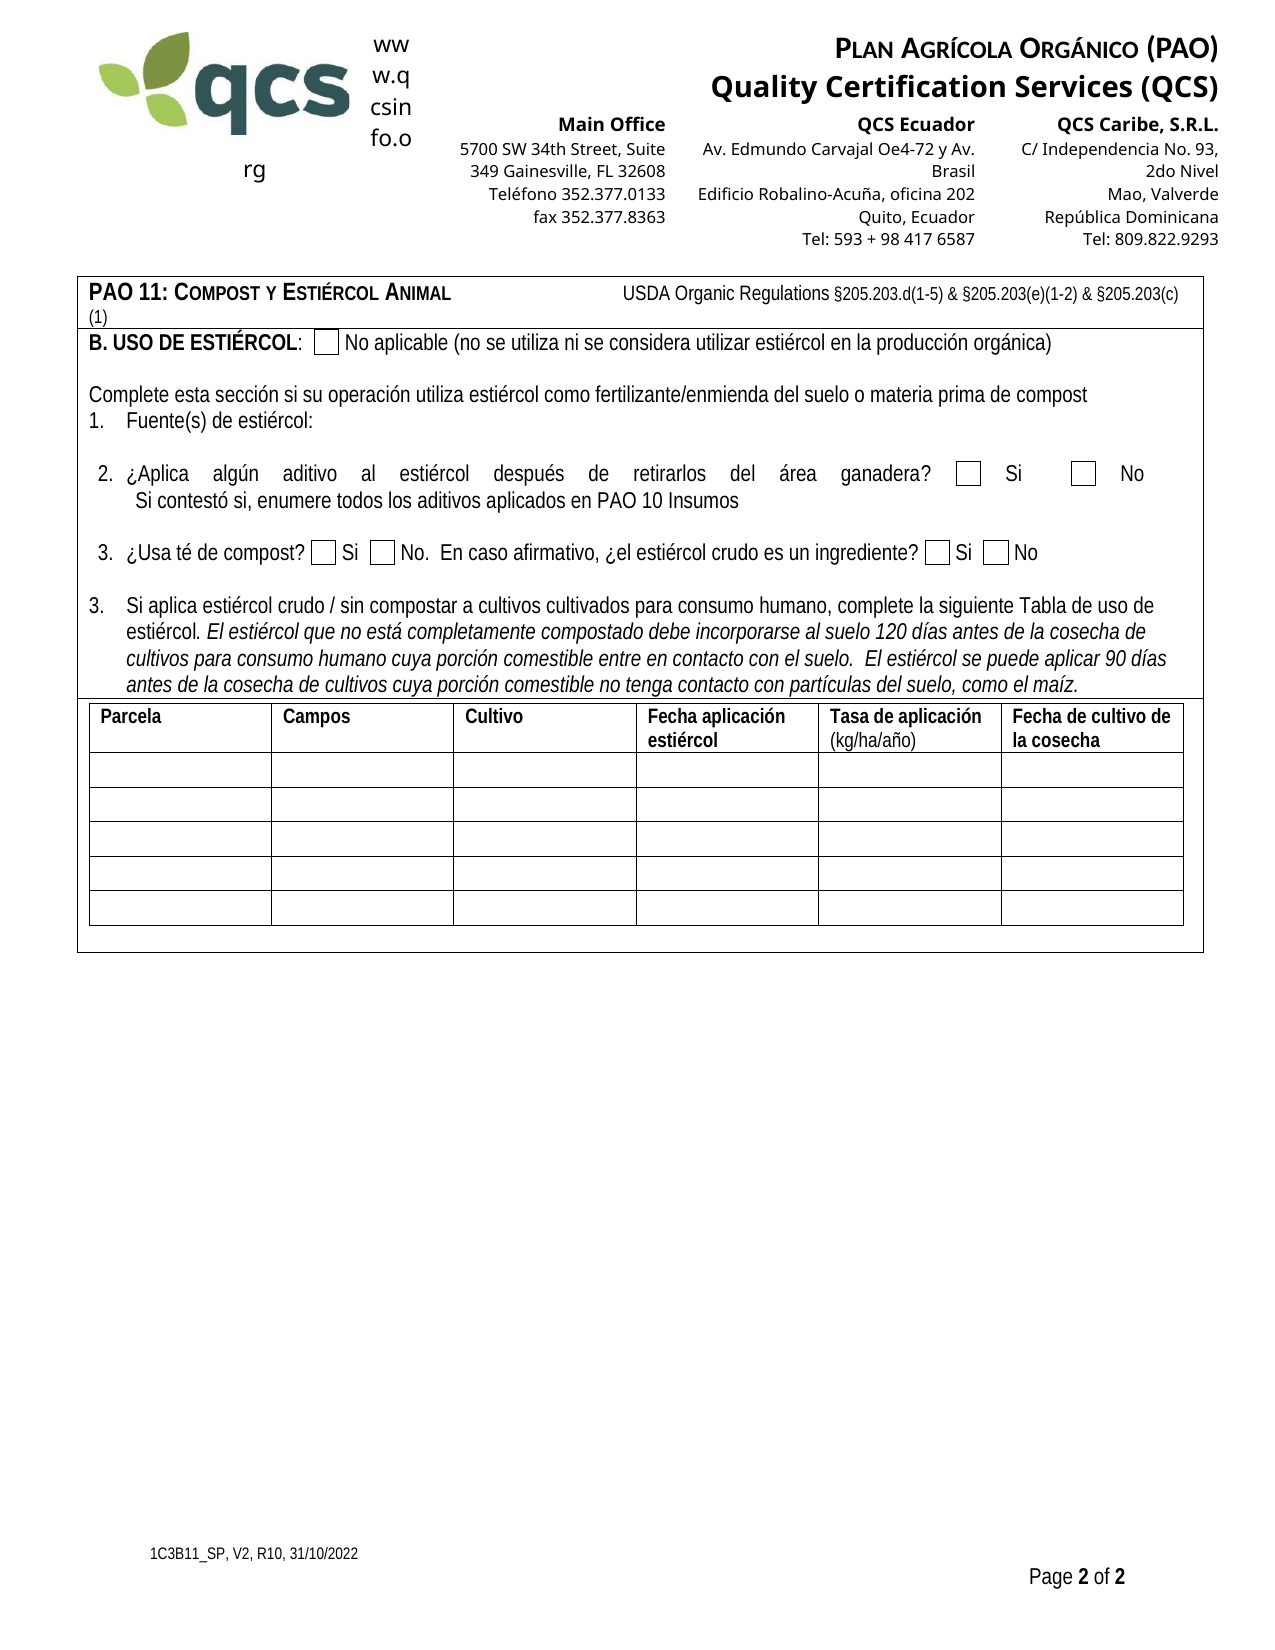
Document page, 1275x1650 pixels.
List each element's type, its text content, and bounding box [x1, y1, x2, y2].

table_header PAO 11: Compost y Estiércol Animal USDA Organic Regulations §205.203.d(1-5) & §205.203(e)(1-2) & §205.203(c)(1) [78, 277, 1203, 327]
table_cell [78, 699, 1203, 952]
table_cell B. USO DE ESTIÉRCOL: No aplicable (no se utiliza ni se considera utilizar estiércol en la producción orgánica) Complete esta sección si su operación utiliza estiércol como fertilizante/enmienda del suelo o materia prima de compost Fuente(s) de estiércol: ¿Aplica algún aditivo al estiércol después de retirarlos del área ganadera? Si No Si contestó si, enumere todos los aditivos aplicados en PAO 10 Insumos ¿Usa té de compost? Si No. En caso afirmativo, ¿el estiércol crudo es un ingrediente? Si No Si aplica estiércol crudo / sin compostar a cultivos cultivados para consumo humano, complete la siguiente Tabla de uso de estiércol. El estiércol que no está completamente compostado debe incorporarse al suelo 120 días antes de la cosecha de cultivos para consumo humano cuya porción comestible entre en contacto con el suelo. El estiércol se puede aplicar 90 días antes de la cosecha de cultivos cuya porción comestible no tenga contacto con partículas del suelo, como el maíz. [78, 329, 1203, 697]
picture [98, 32, 350, 135]
